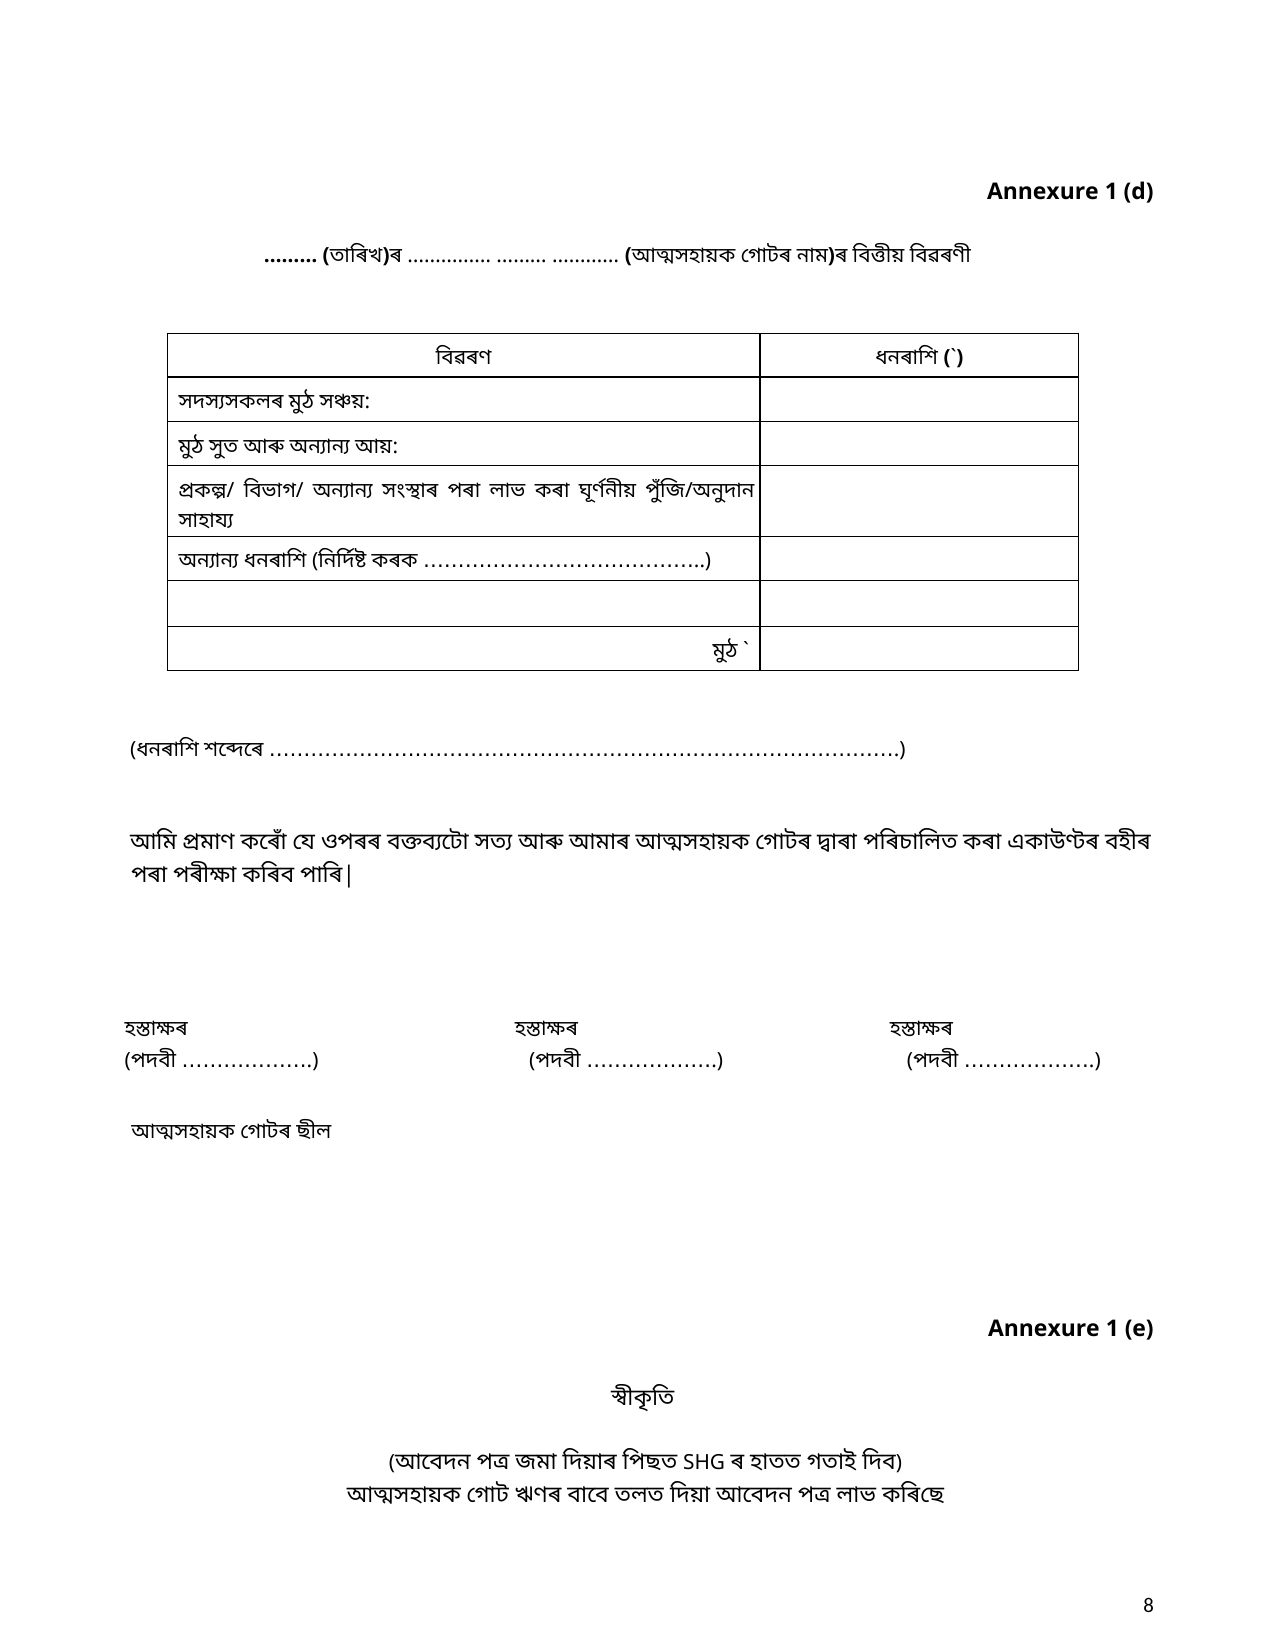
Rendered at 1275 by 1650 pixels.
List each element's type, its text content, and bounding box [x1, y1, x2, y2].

table_cell অন্যান্য ধনৰাশি (নিৰ্দিষ্ট কৰক …………………………………..) [168, 537, 759, 579]
text (পদবী ……………….) (পদবী ……………….) (পদবী ……………….) [124, 1046, 1160, 1074]
table_cell প্ৰকল্প/ বিভাগ/ অন্যান্য সংস্থাৰ পৰা লাভ কৰা ঘূৰ্ণনীয় পুঁজি/অনুদান সাহায্য [168, 466, 759, 536]
text (আবেদন পত্ৰ জমা দিয়াৰ পিছত SHG ৰ হাতত গতাই দিব) [279, 1445, 1011, 1476]
text (ধনৰাশি শব্দেৰে ……………………………………………………………………………….) [130, 734, 1160, 763]
table_cell [168, 581, 759, 626]
text স্বীকৃতি [125, 1381, 1160, 1412]
text আত্মসহায়ক গোটৰ ছীল [131, 1116, 1160, 1144]
table_cell [761, 422, 1078, 465]
table_cell মুঠ সুত আৰু অন্যান্য আয়: [168, 422, 759, 465]
table_header বিৱৰণ [168, 334, 759, 376]
text আত্মসহায়ক গোট ঋণৰ বাবে তলত দিয়া আবেদন পত্ৰ লাভ কৰিছে [279, 1477, 1011, 1509]
table_cell [761, 537, 1078, 579]
table_cell [761, 581, 1078, 626]
subtitle Annexure 1 (d) [124, 175, 1153, 206]
table_header ধনৰাশি (`) [761, 334, 1078, 376]
table_cell [761, 466, 1078, 536]
text হস্তাক্ষৰ হস্তাক্ষৰ হস্তাক্ষৰ [124, 1013, 1160, 1041]
table_cell মুঠ ` [168, 627, 759, 670]
text ……… (তাৰিখ)ৰ …………… ……… ………… (আত্মসহায়ক গোটৰ নাম)ৰ বিত্তীয় বিৱৰণী [124, 241, 1160, 269]
table_cell [761, 378, 1078, 421]
text আমি প্ৰমাণ কৰোঁ যে ওপৰৰ বক্তব্যটো সত্য আৰু আমাৰ আত্মসহায়ক গোটৰ দ্বাৰা পৰিচালিত কৰা একাউণ্টৰ বহীৰ পৰা পৰীক্ষা কৰিব পাৰি| [130, 825, 1160, 889]
subtitle Annexure 1 (e) [124, 1312, 1153, 1343]
table_cell [761, 627, 1078, 670]
table_cell সদস্যসকলৰ মুঠ সঞ্চয়: [168, 378, 759, 421]
